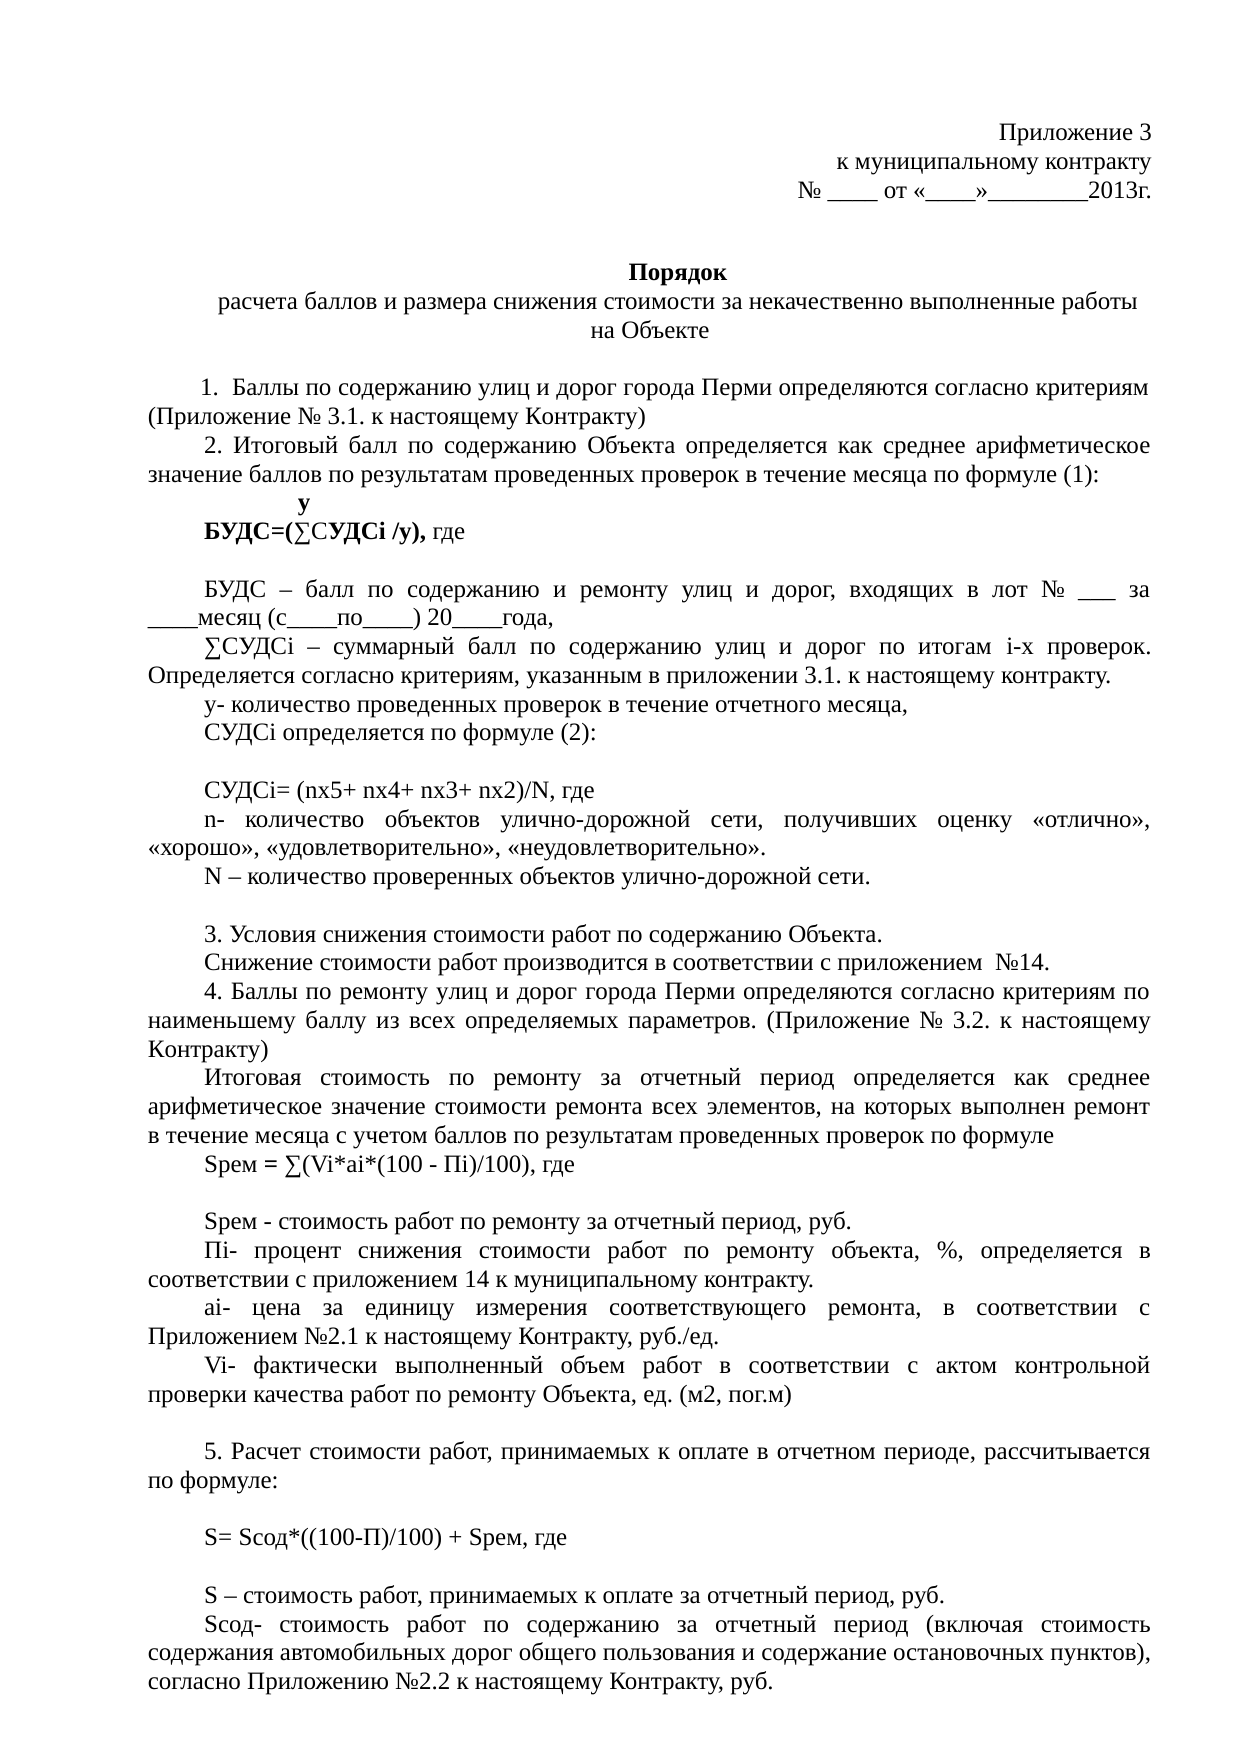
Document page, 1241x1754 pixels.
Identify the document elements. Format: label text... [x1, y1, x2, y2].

text N – количество проверенных объектов улично-дорожной сети. [148, 861, 1152, 890]
text 5. Расчет стоимости работ, принимаемых к оплате в отчетном периоде, рассчитывается по формуле: [148, 1436, 1152, 1494]
text 3. Условия снижения стоимости работ по содержанию Объекта. [148, 919, 1152, 947]
text расчета баллов и размера снижения стоимости за некачественно выполненные работы на Объекте [148, 286, 1152, 344]
text S – стоимость работ, принимаемых к оплате за отчетный период, руб. [148, 1580, 1152, 1609]
text к муниципальному контракту [148, 146, 1152, 175]
text n- количество объектов улично-дорожной сети, получивших оценку «отлично», «хорошо», «удовлетворительно», «неудовлетворительно». [148, 804, 1152, 861]
text S= Sсод*((100-П)/100) + Sрем, где [148, 1522, 1152, 1551]
text Sсод- стоимость работ по содержанию за отчетный период (включая стоимость содержания автомобильных дорог общего пользования и содержание остановочных пунктов), согласно Приложению №2.2 к настоящему Контракту, руб. [148, 1609, 1152, 1695]
text Приложение 3 [148, 117, 1152, 146]
text Sрем = ∑(Vi*ai*(100 - Пi)/100), где [148, 1149, 1152, 1177]
text Снижение стоимости работ производится в соответствии с приложением №14. [148, 947, 1152, 976]
text Vi- фактически выполненный объем работ в соответствии с актом контрольной проверки качества работ по ремонту Объекта, ед. (м2, пог.м) [148, 1350, 1152, 1407]
text Итоговая стоимость по ремонту за отчетный период определяется как среднее арифметическое значение стоимости ремонта всех элементов, на которых выполнен ремонт в течение месяца с учетом баллов по результатам проведенных проверок по формуле [148, 1062, 1152, 1149]
text 2. Итоговый балл по содержанию Объекта определяется как среднее арифметическое значение баллов по результатам проведенных проверок в течение месяца по формуле (1): [148, 430, 1152, 487]
text СУДСi определяется по формуле (2): [148, 717, 1152, 746]
text 1. Баллы по содержанию улиц и дорог города Перми определяются согласно критериям (Приложение № 3.1. к настоящему Контракту) [148, 372, 1152, 430]
text ∑СУДСi – суммарный балл по содержанию улиц и дорог по итогам i-х проверок. Определяется согласно критериям, указанным в приложении 3.1. к настоящему контракту. [148, 631, 1152, 689]
text 4. Баллы по ремонту улиц и дорог города Перми определяются согласно критериям по наименьшему баллу из всех определяемых параметров. (Приложение № 3.2. к настоящему Контракту) [148, 976, 1152, 1062]
text БУДС=(∑СУДСi /y), где [148, 516, 1152, 545]
text ai- цена за единицу измерения соответствующего ремонта, в соответствии с Приложением №2.1 к настоящему Контракту, руб./ед. [148, 1292, 1152, 1350]
text БУДС – балл по содержанию и ремонту улиц и дорог, входящих в лот № ___ за ____месяц (с____по____) 20____года, [148, 574, 1152, 631]
text y- количество проведенных проверок в течение отчетного месяца, [148, 689, 1152, 717]
text СУДСi= (nх5+ nх4+ nх3+ nх2)/N, где [148, 775, 1152, 804]
text Sрем - стоимость работ по ремонту за отчетный период, руб. [148, 1206, 1152, 1235]
text № ____ от «____»________2013г. [148, 175, 1152, 204]
text Порядок [148, 257, 1152, 286]
text y [148, 487, 1152, 516]
text Пi- процент снижения стоимости работ по ремонту объекта, %, определяется в соответствии с приложением 14 к муниципальному контракту. [148, 1235, 1152, 1292]
